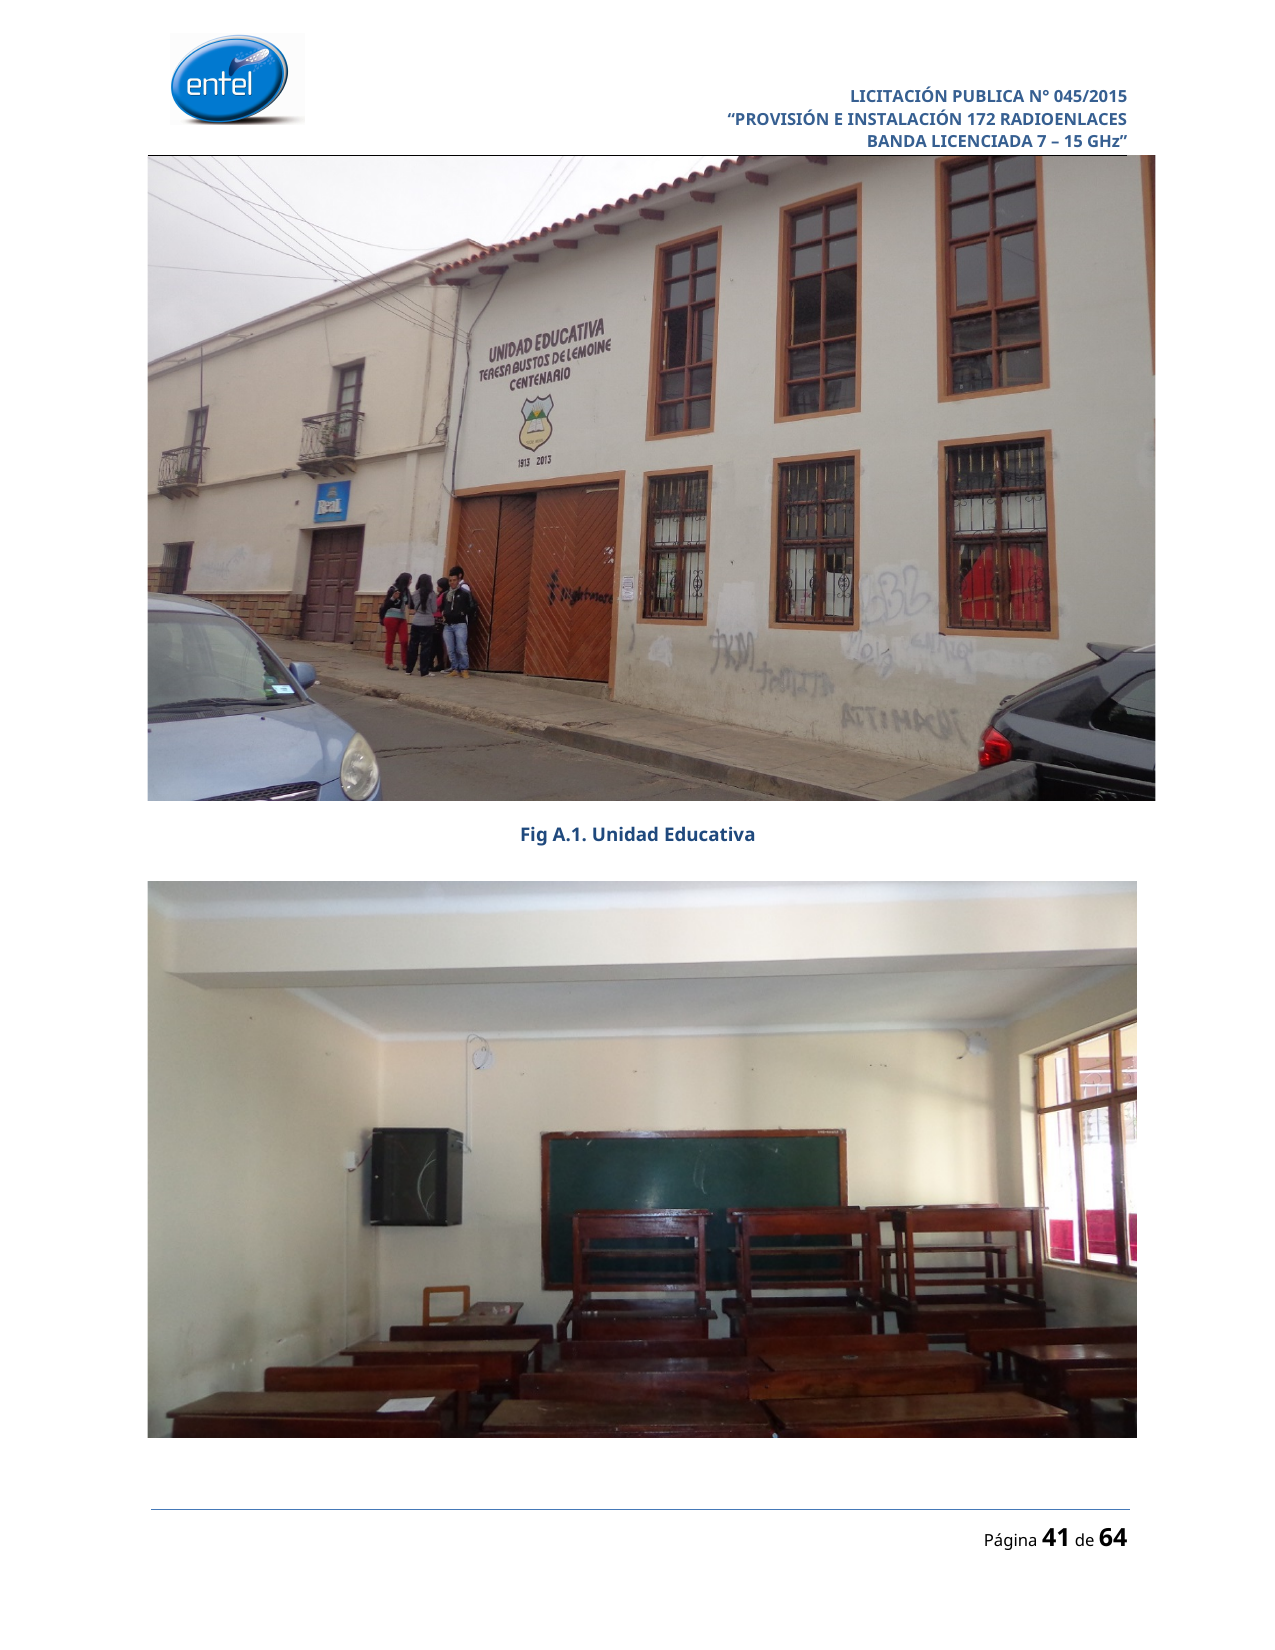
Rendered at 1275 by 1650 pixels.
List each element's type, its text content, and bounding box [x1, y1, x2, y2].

text Fig A.1. Unidad Educativa [148, 822, 1127, 847]
picture [147, 881, 1137, 1438]
picture [147, 155, 1156, 801]
picture [170, 33, 305, 125]
